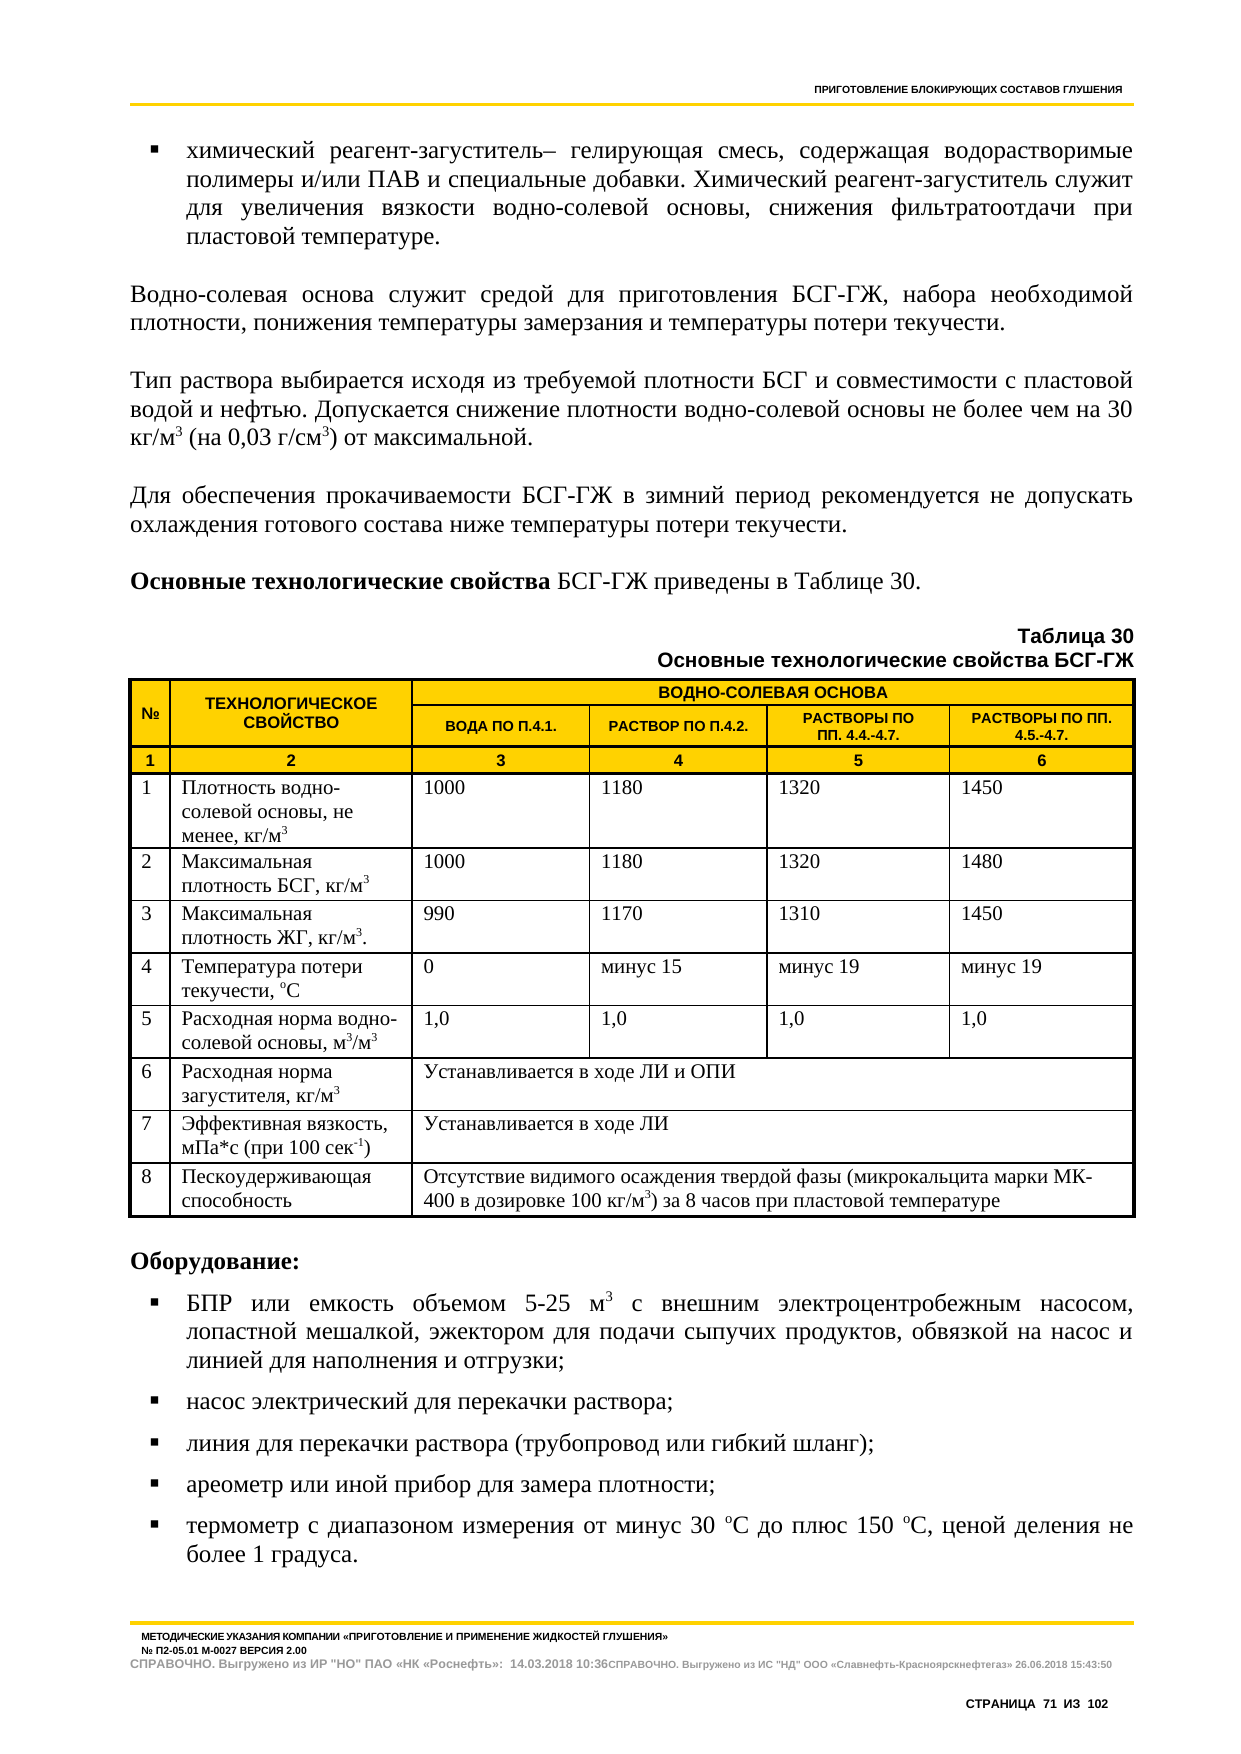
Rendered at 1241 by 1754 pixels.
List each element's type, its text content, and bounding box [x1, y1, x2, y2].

list термометр с диапазоном измерения от минус 30 оС до плюс 150 оС, ценой деления не более 1 градуса. [149, 1510, 1134, 1568]
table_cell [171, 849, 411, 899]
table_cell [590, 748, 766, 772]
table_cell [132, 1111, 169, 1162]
text Для обеспечения прокачиваемости БСГ-ГЖ в зимний период рекомендуется не допускать охлаждения готового состава ниже температуры потери текучести. [130, 480, 1134, 537]
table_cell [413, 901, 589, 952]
list БПР или емкость объемом 5-25 м3 с внешним электроцентробежным насосом, лопастной мешалкой, эжектором для подачи сыпучих продуктов, обвязкой на насос и линией для наполнения и отгрузки; [149, 1288, 1134, 1374]
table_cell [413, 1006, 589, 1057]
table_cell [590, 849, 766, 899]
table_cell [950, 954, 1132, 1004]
text Основные технологические свойства БСГ-ГЖ приведены в Таблице 30. [130, 566, 1134, 595]
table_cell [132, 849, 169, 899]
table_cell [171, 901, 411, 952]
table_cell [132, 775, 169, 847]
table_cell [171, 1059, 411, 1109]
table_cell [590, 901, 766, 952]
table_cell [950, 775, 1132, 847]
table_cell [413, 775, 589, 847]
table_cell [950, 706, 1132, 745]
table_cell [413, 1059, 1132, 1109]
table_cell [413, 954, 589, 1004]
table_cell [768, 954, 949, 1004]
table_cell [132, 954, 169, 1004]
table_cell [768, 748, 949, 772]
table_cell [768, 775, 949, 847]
list химический реагент-загуститель– гелирующая смесь, содержащая водорастворимые полимеры и/или ПАВ и специальные добавки. Химический реагент-загуститель служит для увеличения вязкости водно-солевой основы, снижения фильтратоотдачи при пластовой температуре. [149, 135, 1134, 250]
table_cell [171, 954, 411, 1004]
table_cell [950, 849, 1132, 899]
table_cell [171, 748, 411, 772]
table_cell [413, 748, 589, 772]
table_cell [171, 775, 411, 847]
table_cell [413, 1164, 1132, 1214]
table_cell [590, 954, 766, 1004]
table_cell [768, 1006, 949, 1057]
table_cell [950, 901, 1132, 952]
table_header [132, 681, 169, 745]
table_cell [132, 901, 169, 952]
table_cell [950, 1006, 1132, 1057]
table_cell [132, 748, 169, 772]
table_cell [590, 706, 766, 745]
text Водно-солевая основа служит средой для приготовления БСГ-ГЖ, набора необходимой плотности, понижения температуры замерзания и температуры потери текучести. [130, 279, 1134, 336]
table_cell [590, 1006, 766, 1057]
text Оборудование: [130, 1246, 1134, 1275]
list ареометр или иной прибор для замера плотности; [149, 1469, 1134, 1498]
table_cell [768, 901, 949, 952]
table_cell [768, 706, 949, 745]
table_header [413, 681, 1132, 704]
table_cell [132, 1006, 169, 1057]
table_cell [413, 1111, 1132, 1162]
list линия для перекачки раствора (трубопровод или гибкий шланг); [149, 1428, 1134, 1456]
list насос электрический для перекачки раствора; [149, 1386, 1134, 1415]
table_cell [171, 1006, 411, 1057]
text Тип раствора выбирается исходя из требуемой плотности БСГ и совместимости с пластовой водой и нефтью. Допускается снижение плотности водно-солевой основы не более чем на 30 кг/м3 (на 0,03 г/см3) от максимальной. [130, 365, 1134, 451]
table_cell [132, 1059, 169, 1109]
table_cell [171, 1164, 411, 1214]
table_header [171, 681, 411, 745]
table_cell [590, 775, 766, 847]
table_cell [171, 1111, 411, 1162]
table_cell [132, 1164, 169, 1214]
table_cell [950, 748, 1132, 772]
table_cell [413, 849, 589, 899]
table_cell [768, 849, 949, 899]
text Основные технологические свойства БСГ-ГЖ [130, 648, 1134, 672]
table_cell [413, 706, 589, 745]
